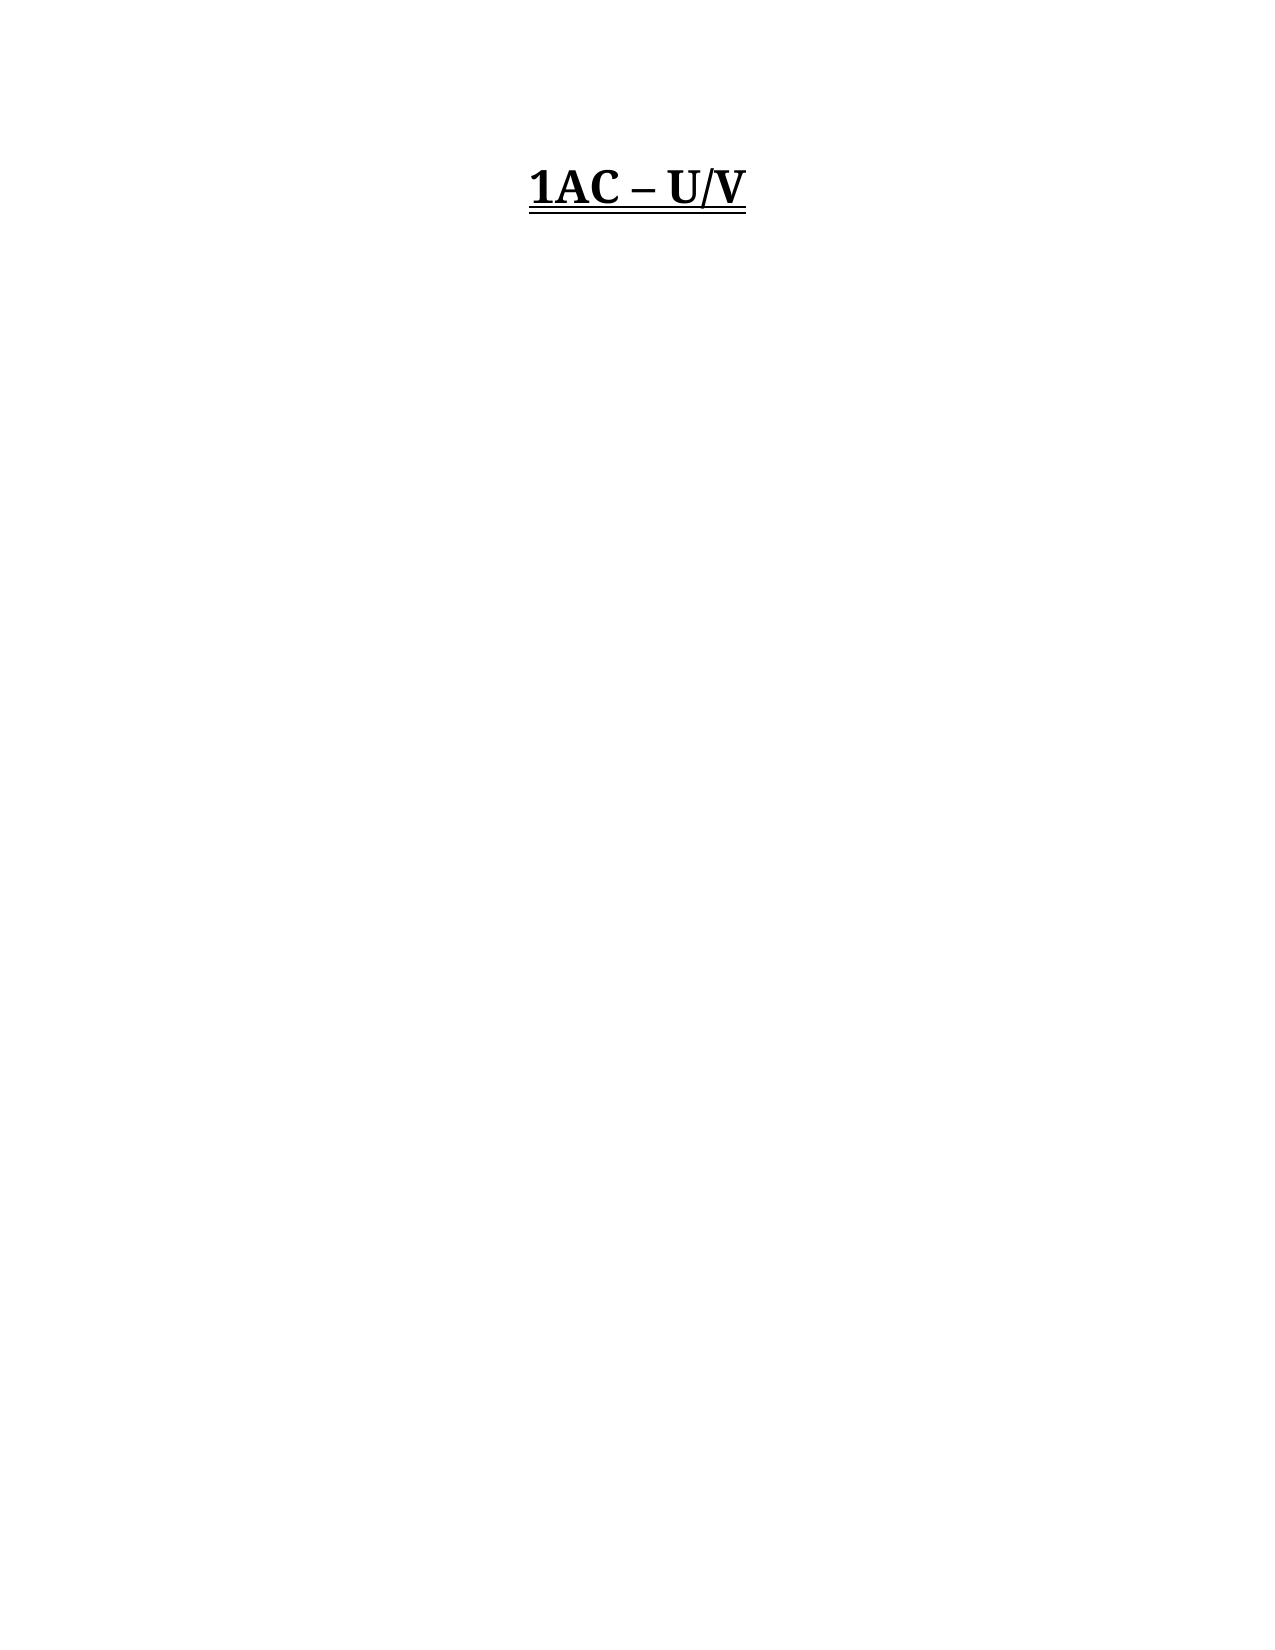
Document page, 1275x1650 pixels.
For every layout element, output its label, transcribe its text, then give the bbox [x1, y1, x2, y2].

subtitle 1AC – U/V [187, 154, 1087, 217]
